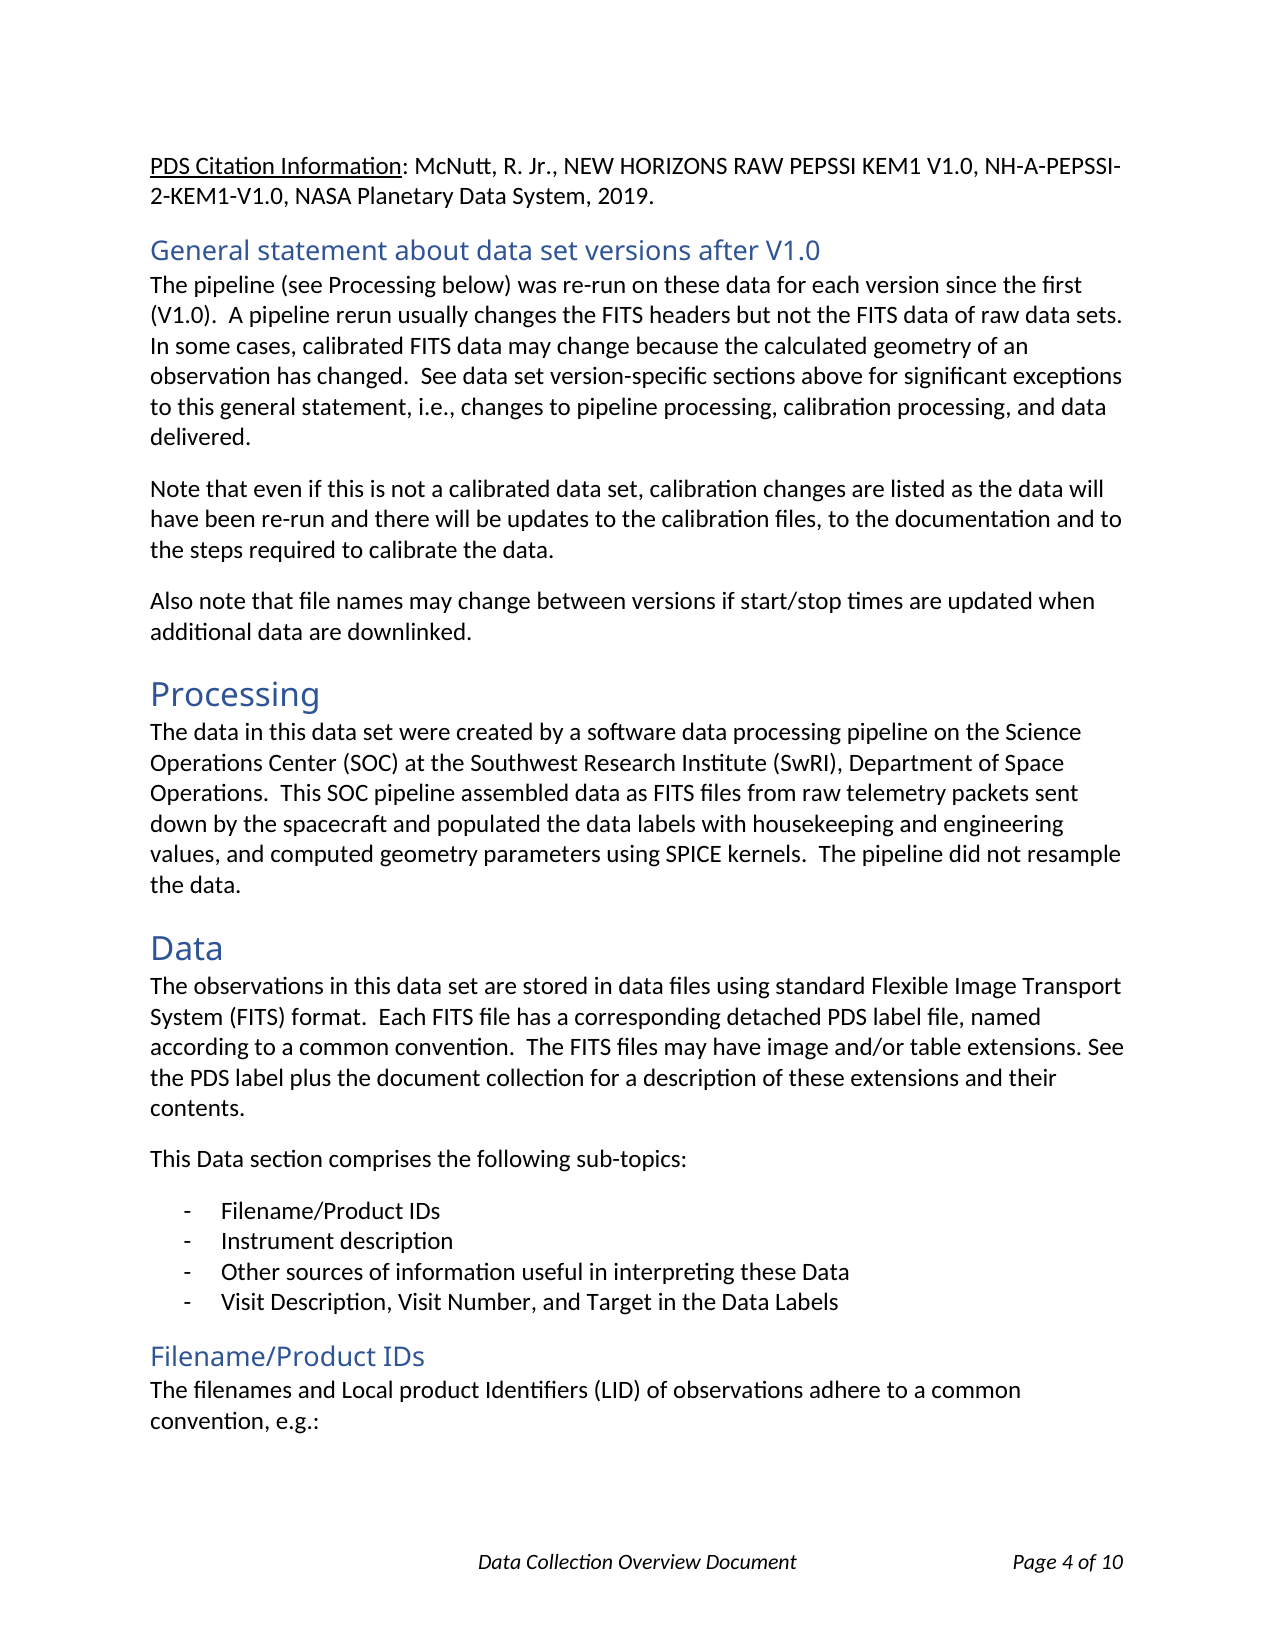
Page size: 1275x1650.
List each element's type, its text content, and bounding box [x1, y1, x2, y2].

text Also note that file names may change between versions if start/stop times are updated when additional data are downlinked. [150, 585, 1125, 646]
list Other sources of information useful in interpreting these Data [183, 1256, 1125, 1286]
subtitle General statement about data set versions after V1.0 [150, 232, 1125, 269]
text The filenames and Local product Identifiers (LID) of observations adhere to a common convention, e.g.: [150, 1375, 1125, 1436]
text Note that even if this is not a calibrated data set, calibration changes are listed as the data will have been re-run and there will be updates to the calibration files, to the documentation and to the steps required to calibrate the data. [150, 473, 1125, 564]
list Filename/Product IDs [183, 1195, 1125, 1225]
list Instrument description [183, 1225, 1125, 1256]
subtitle Filename/Product IDs [150, 1338, 1125, 1375]
subtitle Processing [150, 671, 1125, 717]
list Visit Description, Visit Number, and Target in the Data Labels [183, 1286, 1125, 1317]
subtitle Data [150, 925, 1125, 970]
text The pipeline (see Processing below) was re-run on these data for each version since the first (V1.0). A pipeline rerun usually changes the FITS headers but not the FITS data of raw data sets. In some cases, calibrated FITS data may change because the calculated geometry of an observation has changed. See data set version-specific sections above for significant exceptions to this general statement, i.e., changes to pipeline processing, calibration processing, and data delivered. [150, 269, 1125, 452]
text PDS Citation Information: McNutt, R. Jr., NEW HORIZONS RAW PEPSSI KEM1 V1.0, NH-A-PEPSSI-2-KEM1-V1.0, NASA Planetary Data System, 2019. [150, 150, 1125, 211]
text This Data section comprises the following sub-topics: [150, 1143, 1125, 1174]
text The data in this data set were created by a software data processing pipeline on the Science Operations Center (SOC) at the Southwest Research Institute (SwRI), Department of Space Operations. This SOC pipeline assembled data as FITS files from raw telemetry packets sent down by the spacecraft and populated the data labels with housekeeping and engineering values, and computed geometry parameters using SPICE kernels. The pipeline did not resample the data. [150, 717, 1125, 900]
text The observations in this data set are stored in data files using standard Flexible Image Transport System (FITS) format. Each FITS file has a corresponding detached PDS label file, named according to a common convention. The FITS files may have image and/or table extensions. See the PDS label plus the document collection for a description of these extensions and their contents. [150, 970, 1125, 1123]
